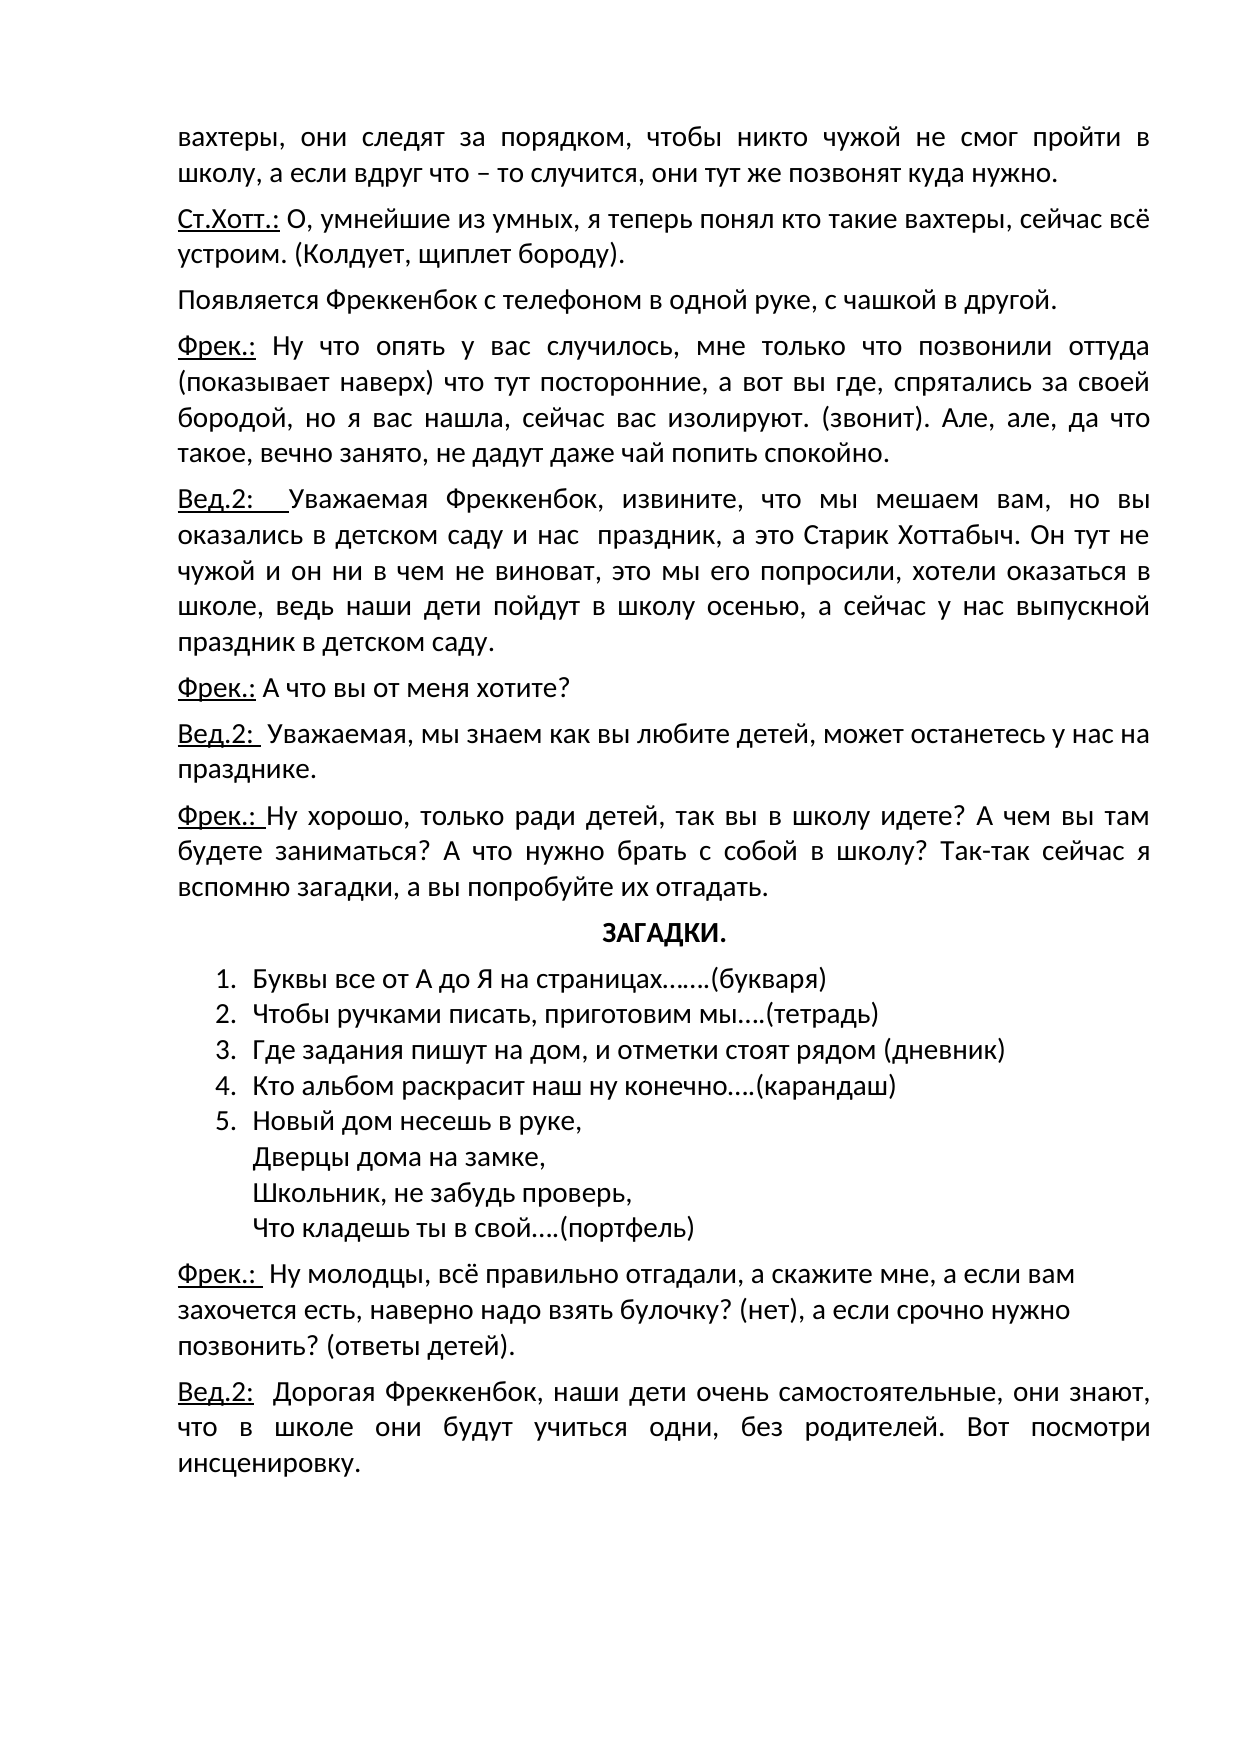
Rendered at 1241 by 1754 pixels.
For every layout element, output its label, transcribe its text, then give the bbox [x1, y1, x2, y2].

text Вед.2: Уважаемая Фреккенбок, извините, что мы мешаем вам, но вы оказались в детском саду и нас праздник, а это Старик Хоттабыч. Он тут не чужой и он ни в чем не виноват, это мы его попросили, хотели оказаться в школе, ведь наши дети пойдут в школу осенью, а сейчас у нас выпускной праздник в детском саду. [177, 480, 1152, 658]
text Фрек.: Ну молодцы, всё правильно отгадали, а скажите мне, а если вам захочется есть, наверно надо взять булочку? (нет), а если срочно нужно позвонить? (ответы детей). [177, 1255, 1152, 1362]
list Буквы все от А до Я на страницах…….(букваря) [215, 960, 1152, 996]
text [177, 118, 1152, 189]
text Вед.2: Дорогая Фреккенбок, наши дети очень самостоятельные, они знают, что в школе они будут учиться одни, без родителей. Вот посмотри инсценировку. [177, 1373, 1152, 1479]
list Что кладешь ты в свой….(портфель) [252, 1209, 1152, 1245]
text Вед.2: Уважаемая, мы знаем как вы любите детей, может останетесь у нас на празднике. [177, 715, 1152, 786]
list Школьник, не забудь проверь, [252, 1174, 1152, 1209]
list Дверцы дома на замке, [252, 1138, 1152, 1174]
text Ст.Хотт.: О, умнейшие из умных, я теперь понял кто такие вахтеры, сейчас всё устроим. (Колдует, щиплет бороду). [177, 200, 1152, 271]
text Появляется Фреккенбок с телефоном в одной руке, с чашкой в другой. [177, 281, 1152, 317]
text Фрек.: А что вы от меня хотите? [177, 669, 1152, 704]
list Новый дом несешь в руке, [215, 1102, 1152, 1138]
list Кто альбом раскрасит наш ну конечно….(карандаш) [215, 1067, 1152, 1102]
text ЗАГАДКИ. [177, 914, 1152, 949]
list Где задания пишут на дом, и отметки стоят рядом (дневник) [215, 1031, 1152, 1067]
list Чтобы ручками писать, приготовим мы….(тетрадь) [215, 996, 1152, 1031]
text Фрек.: Ну хорошо, только ради детей, так вы в школу идете? А чем вы там будете заниматься? А что нужно брать с собой в школу? Так-так сейчас я вспомню загадки, а вы попробуйте их отгадать. [177, 797, 1152, 903]
text Фрек.: Ну что опять у вас случилось, мне только что позвонили оттуда (показывает наверх) что тут посторонние, а вот вы где, спрятались за своей бородой, но я вас нашла, сейчас вас изолируют. (звонит). Але, але, да что такое, вечно занято, не дадут даже чай попить спокойно. [177, 327, 1152, 470]
